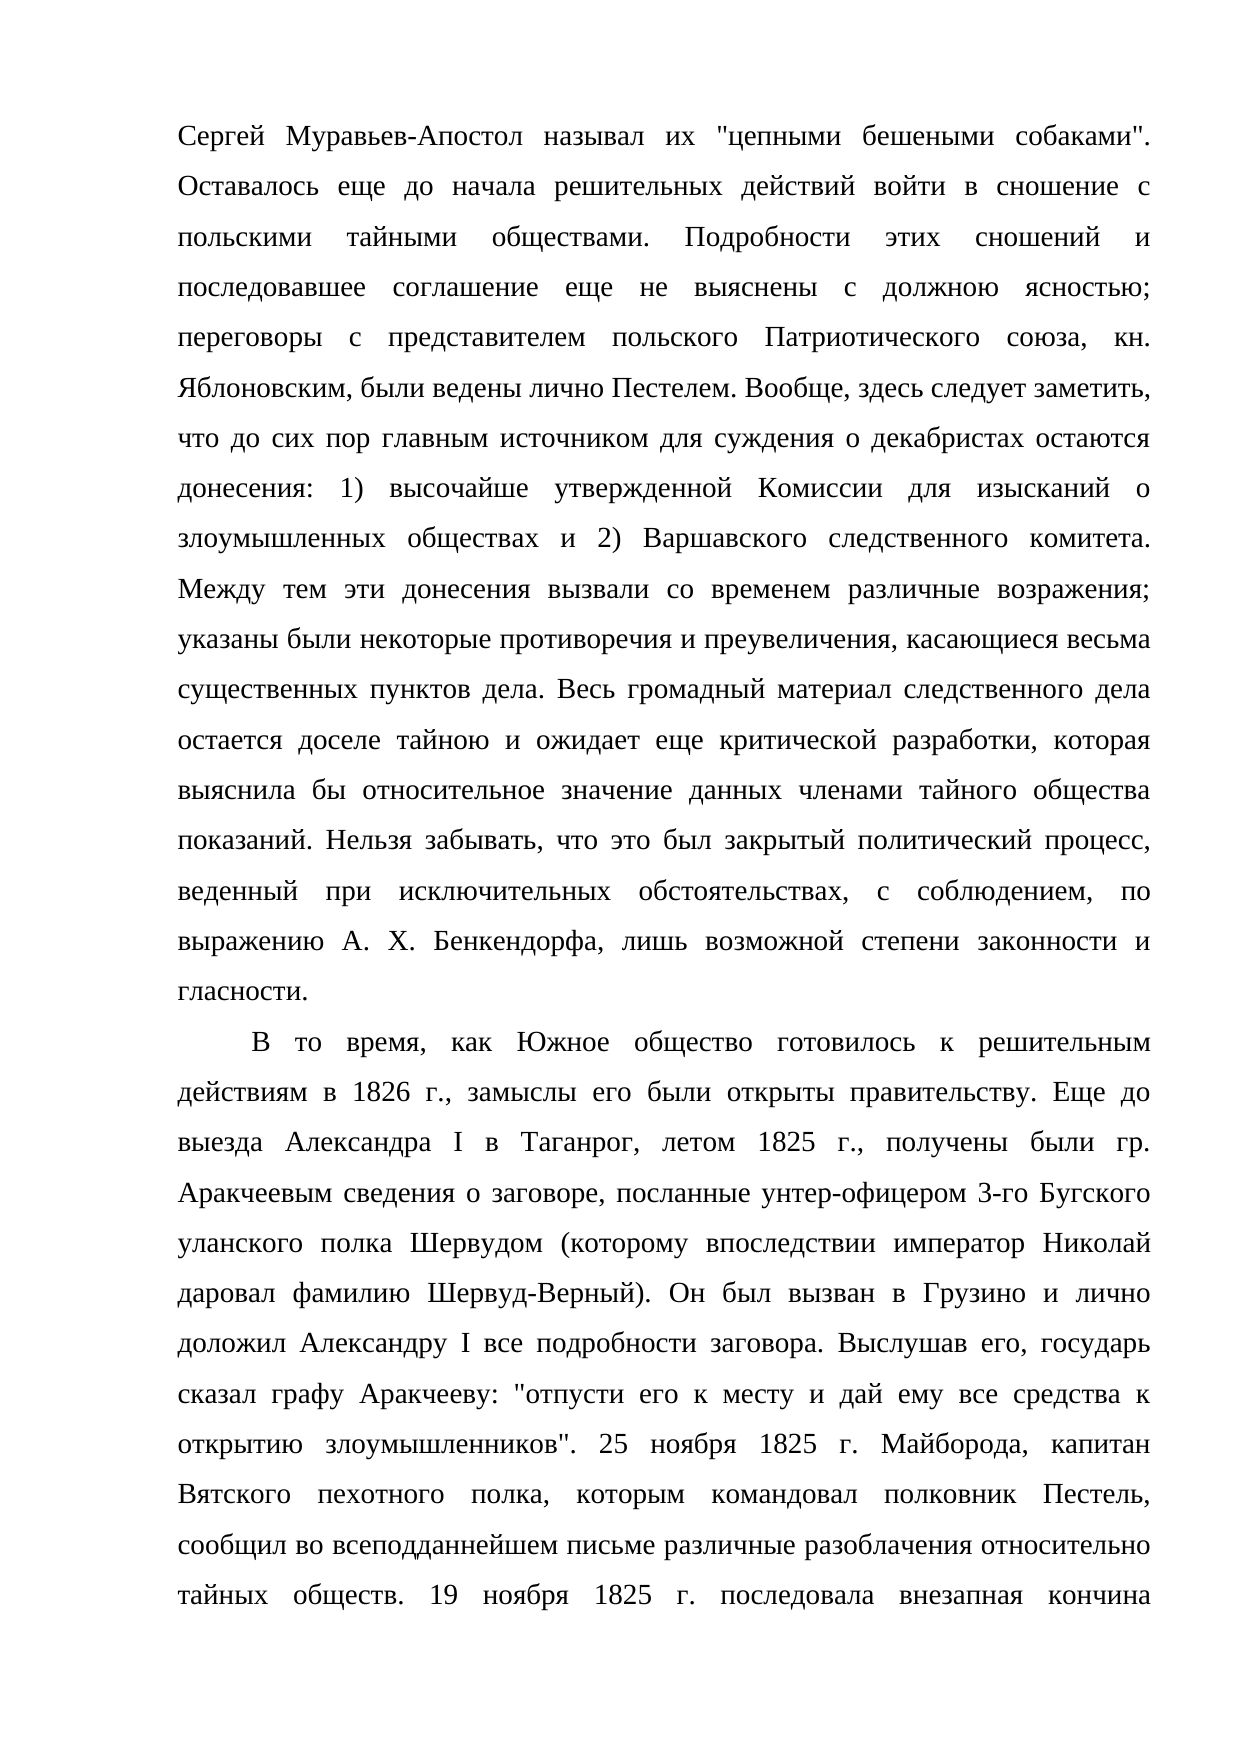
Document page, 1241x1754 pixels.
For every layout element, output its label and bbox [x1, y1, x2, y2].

text [177, 118, 1152, 1007]
text [177, 1024, 1152, 1611]
